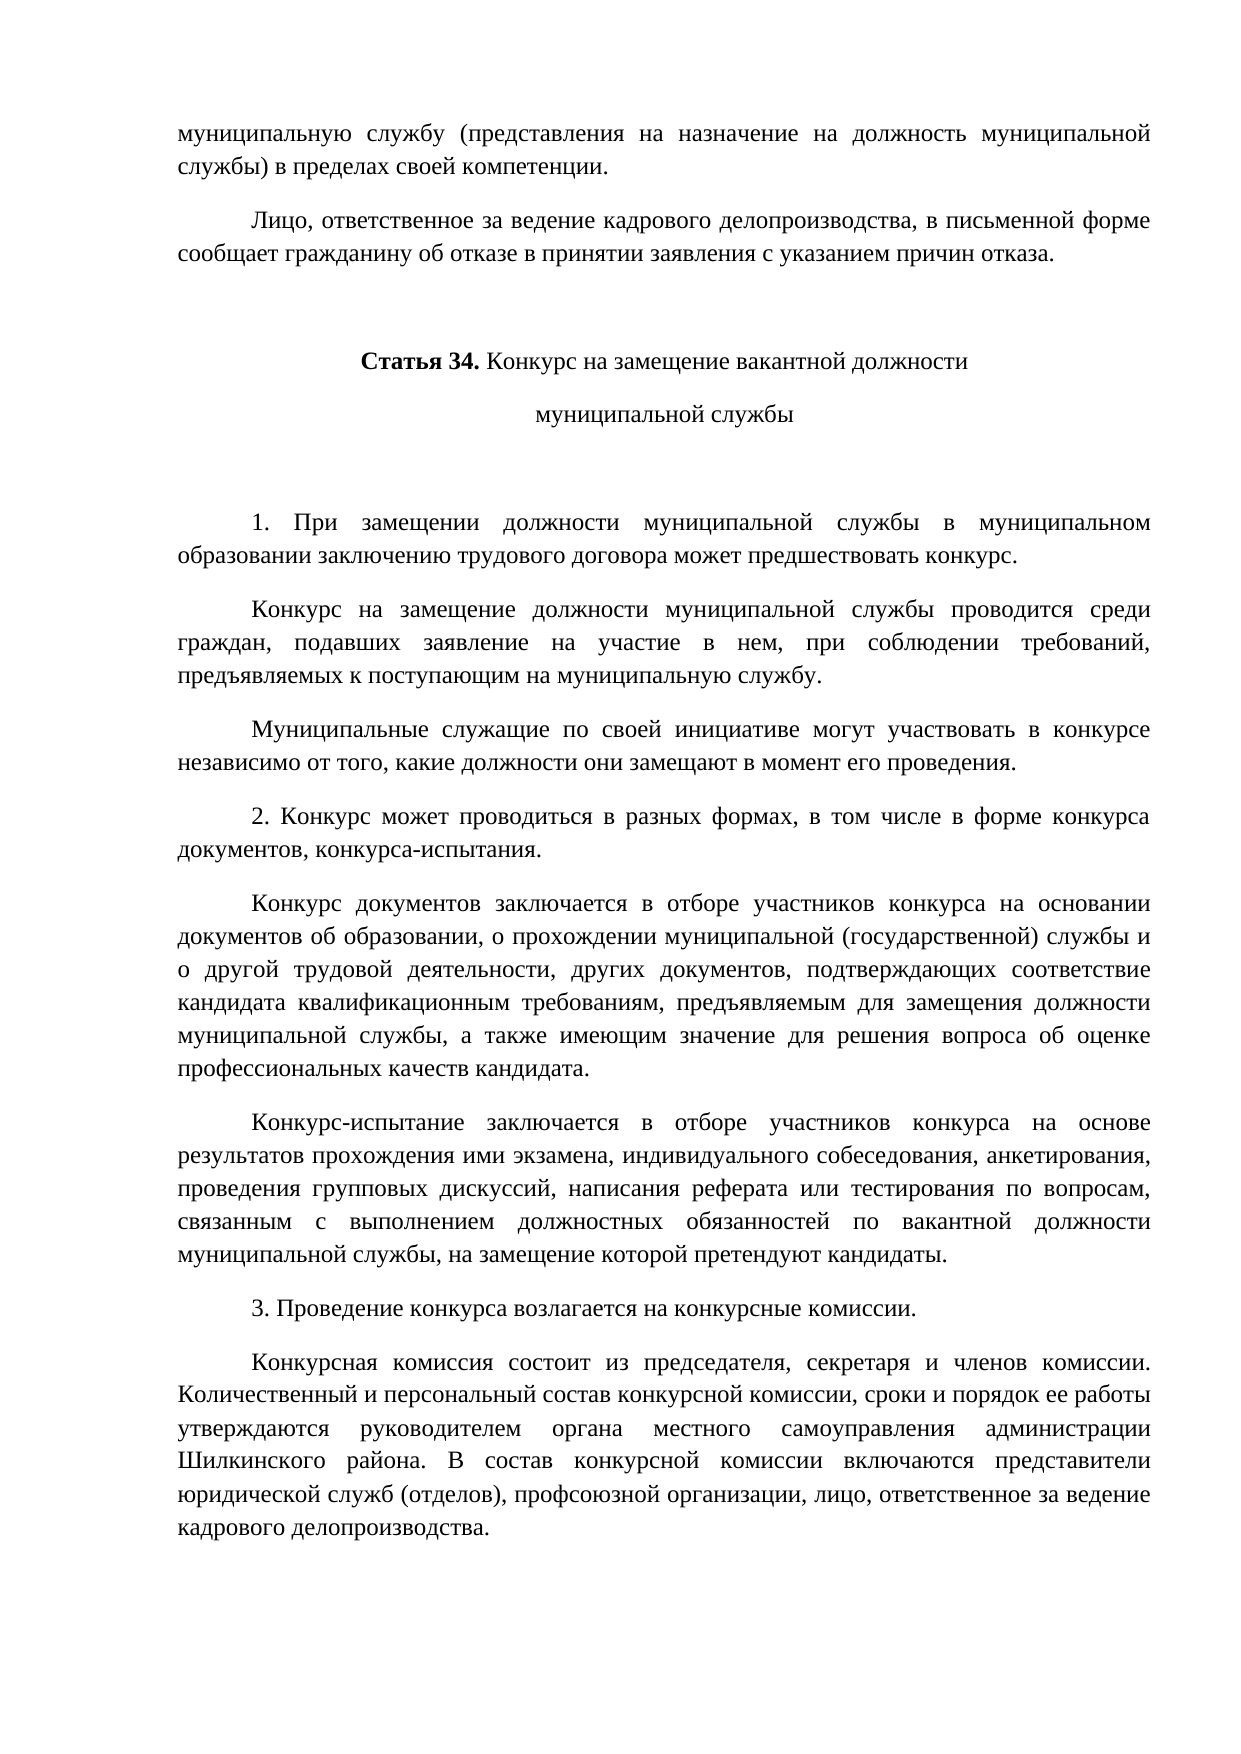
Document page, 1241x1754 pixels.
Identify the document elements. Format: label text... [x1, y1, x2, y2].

text Конкурсная комиссия состоит из председателя, секретаря и членов комиссии. Количественный и персональный состав конкурсной комиссии, сроки и порядок ее работы утверждаются руководителем органа местного самоуправления администрации Шилкинского района. В состав конкурсной комиссии включаются представители юридической служб (отделов), профсоюзной организации, лицо, ответственное за ведение кадрового делопроизводства. [177, 1347, 1152, 1540]
text Статья 34. Конкурс на замещение вакантной должности [177, 346, 1152, 374]
text 1. При замещении должности муниципальной службы в муниципальном образовании заключению трудового договора может предшествовать конкурс. [177, 507, 1152, 569]
text 3. Проведение конкурса возлагается на конкурсные комиссии. [177, 1293, 1152, 1321]
text Конкурс-испытание заключается в отборе участников конкурса на основе результатов прохождения ими экзамена, индивидуального собеседования, анкетирования, проведения групповых дискуссий, написания реферата или тестирования по вопросам, связанным с выполнением должностных обязанностей по вакантной должности муниципальной службы, на замещение которой претендуют кандидаты. [177, 1107, 1152, 1268]
text Конкурс документов заключается в отборе участников конкурса на основании документов об образовании, о прохождении муниципальной (государственной) службы и о другой трудовой деятельности, других документов, подтверждающих соответствие кандидата квалификационным требованиям, предъявляемым для замещения должности муниципальной службы, а также имеющим значение для решения вопроса об оценке профессиональных качеств кандидата. [177, 888, 1152, 1082]
text Лицо, ответственное за ведение кадрового делопроизводства, в письменной форме сообщает гражданину об отказе в принятии заявления с указанием причин отказа. [177, 205, 1152, 267]
text 2. Конкурс может проводиться в разных формах, в том числе в форме конкурса документов, конкурса-испытания. [177, 801, 1152, 863]
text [177, 118, 1152, 180]
text муниципальной службы [177, 399, 1152, 428]
text Муниципальные служащие по своей инициативе могут участвовать в конкурсе независимо от того, какие должности они замещают в момент его проведения. [177, 714, 1152, 776]
text Конкурс на замещение должности муниципальной службы проводится среди граждан, подавших заявление на участие в нем, при соблюдении требований, предъявляемых к поступающим на муниципальную службу. [177, 594, 1152, 689]
